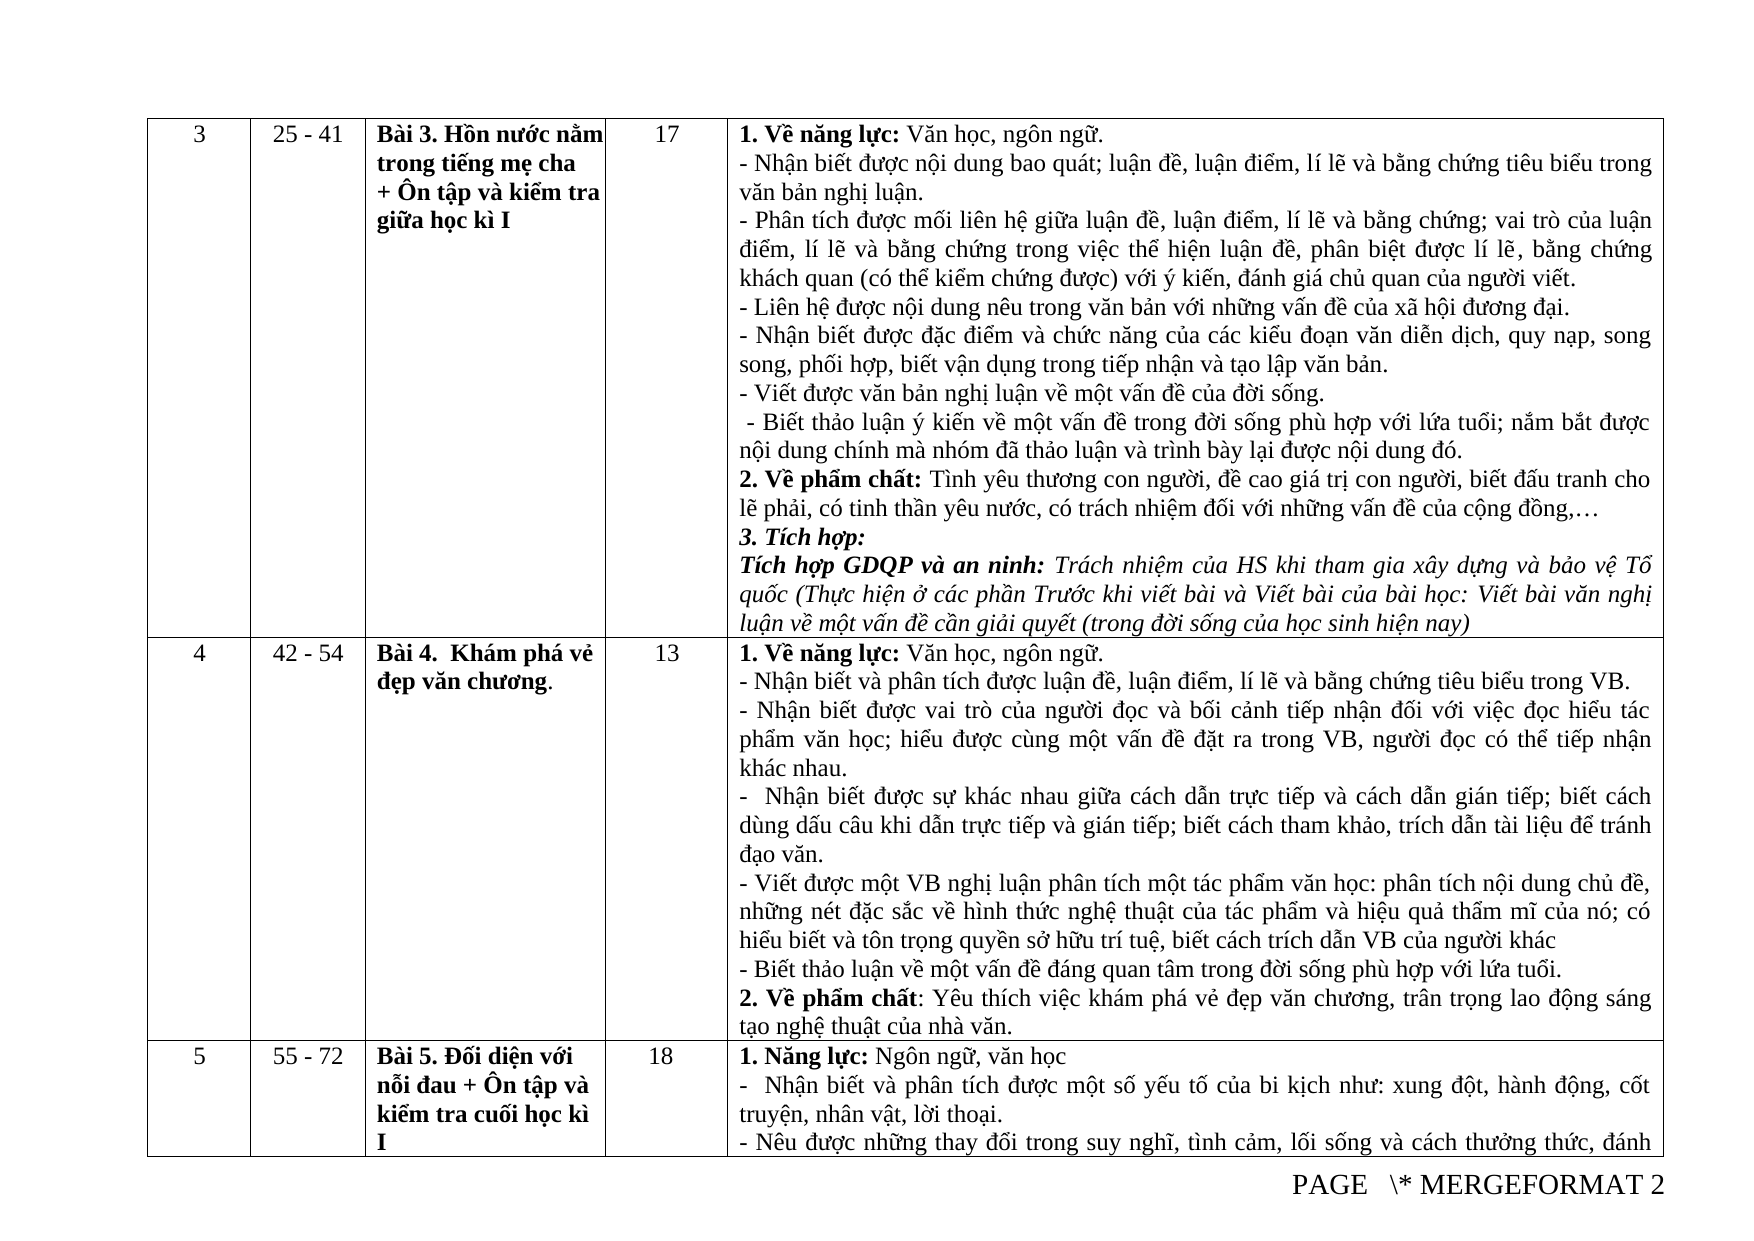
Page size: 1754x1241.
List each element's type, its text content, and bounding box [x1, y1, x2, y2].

table_cell 3 [148, 119, 250, 637]
table_cell Bài 3. Hồn nước nằm trong tiếng mẹ cha + Ôn tập và kiểm tra giữa học kì I [366, 119, 605, 637]
table_cell Bài 4. Khám phá vẻ đẹp văn chương. [366, 638, 605, 1040]
table_cell 42 - 54 [251, 638, 365, 1040]
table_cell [728, 1041, 1663, 1156]
table_cell 25 - 41 [251, 119, 365, 637]
table_cell 55 - 72 [251, 1041, 365, 1156]
table_cell 18 [606, 1041, 727, 1156]
table_cell 1. Về năng lực: Văn học, ngôn ngữ. - Nhận biết và phân tích được luận đề, luận điểm, lí lẽ và bằng chứng tiêu biểu trong VB. - Nhận biết được vai trò của người đọc và bối cảnh tiếp nhận đối với việc đọc hiểu tác phẩm văn học; hiểu được cùng một vấn đề đặt ra trong VB, người đọc có thể tiếp nhận khác nhau. - Nhận biết được sự khác nhau giữa cách dẫn trực tiếp và cách dẫn gián tiếp; biết cách dùng dấu câu khi dẫn trực tiếp và gián tiếp; biết cách tham khảo, trích dẫn tài liệu để tránh đạo văn. - Viết được một VB nghị luận phân tích một tác phẩm văn học: phân tích nội dung chủ đề, những nét đặc sắc về hình thức nghệ thuật của tác phẩm và hiệu quả thẩm mĩ của nó; có hiểu biết và tôn trọng quyền sở hữu trí tuệ, biết cách trích dẫn VB của người khác - Biết thảo luận về một vấn đề đáng quan tâm trong đời sống phù hợp với lứa tuổi. 2. Về phẩm chất: Yêu thích việc khám phá vẻ đẹp văn chương, trân trọng lao động sáng tạo nghệ thuật của nhà văn. [728, 638, 1663, 1040]
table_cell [366, 1041, 605, 1156]
table_cell 17 [606, 119, 727, 637]
table_cell 4 [148, 638, 250, 1040]
table_cell 1. Về năng lực: Văn học, ngôn ngữ. - Nhận biết được nội dung bao quát; luận đề, luận điểm, lí lẽ và bằng chứng tiêu biểu trong văn bản nghị luận. - Phân tích được mối liên hệ giữa luận đề, luận điểm, lí lẽ và bằng chứng; vai trò của luận điểm, lí lẽ và bằng chứng trong việc thể hiện luận đề, phân biệt được lí lẽ, bằng chứng khách quan (có thể kiểm chứng được) với ý kiến, đánh giá chủ quan của người viết. - Liên hệ được nội dung nêu trong văn bản với những vấn đề của xã hội đương đại. - Nhận biết được đặc điểm và chức năng của các kiểu đoạn văn diễn dịch, quy nạp, song song, phối hợp, biết vận dụng trong tiếp nhận và tạo lập văn bản. - Viết được văn bản nghị luận về một vấn đề của đời sống. - Biết thảo luận ý kiến về một vấn đề trong đời sống phù hợp với lứa tuổi; nắm bắt được nội dung chính mà nhóm đã thảo luận và trình bày lại được nội dung đó. 2. Về phẩm chất: Tình yêu thương con người, đề cao giá trị con người, biết đấu tranh cho lẽ phải, có tinh thần yêu nước, có trách nhiệm đối với những vấn đề của cộng đồng,… 3. Tích hợp: Tích hợp GDQP và an ninh: Trách nhiệm của HS khi tham gia xây dựng và bảo vệ Tổ quốc (Thực hiện ở các phần Trước khi viết bài và Viết bài của bài học: Viết bài văn nghị luận về một vấn đề cần giải quyết (trong đời sống của học sinh hiện nay) [728, 119, 1663, 637]
table_cell 5 [148, 1041, 250, 1156]
table_cell 13 [606, 638, 727, 1040]
